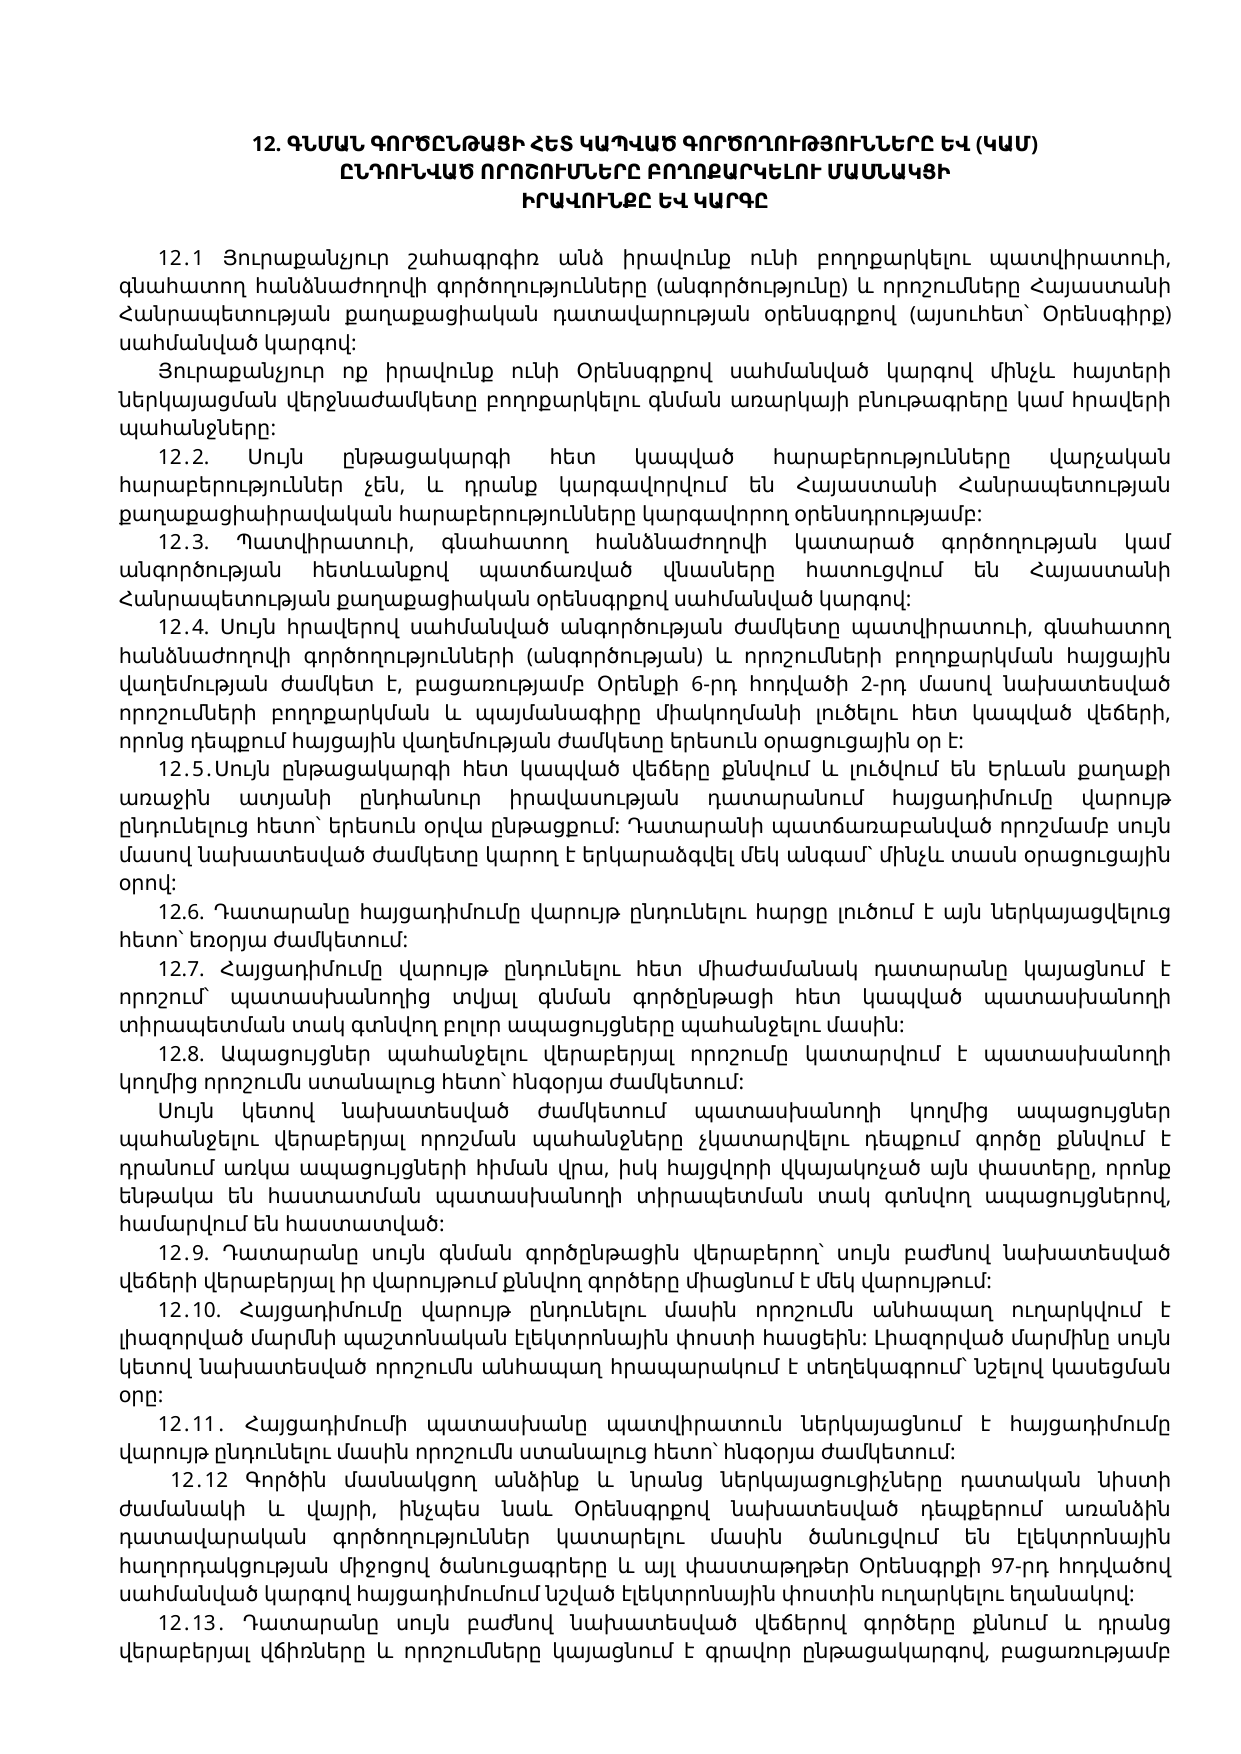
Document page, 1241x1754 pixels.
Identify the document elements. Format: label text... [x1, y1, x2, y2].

text 12․12 Գործին մասնակցող անձինք և նրանց ներկայացուցիչները դատական նիստի ժամանակի և վայրի, ինչպես նաև Օրենսգրքով նախատեսված դեպքերում առանձին դատավարական գործողություններ կատարելու մասին ծանուցվում են էլեկտրոնային հաղորդակցության միջոցով ծանուցագրերը և այլ փաստաթղթեր Օրենսգրքի 97-րդ հոդվածով սահմանված կարգով հայցադիմումում նշված էլեկտրոնային փոստին ուղարկելու եղանակով: [118, 1466, 1171, 1608]
text 12.7. Հայցադիմումը վարույթ ընդունելու հետ միաժամանակ դատարանը կայացնում է որոշում՝ պատասխանողից տվյալ գնման գործընթացի հետ կապված պատասխանողի տիրապետման տակ գտնվող բոլոր ապացույցները պահանջելու մասին: [118, 954, 1171, 1039]
text 12․2. Սույն ընթացակարգի հետ կապված հարաբերությունները վարչական հարաբերություններ չեն, և դրանք կարգավորվում են Հայաստանի Հանրապետության քաղաքացիաիրավական հարաբերությունները կարգավորող օրենսդրությամբ: [118, 442, 1171, 527]
text Սույն կետով նախատեսված ժամկետում պատասխանողի կողմից ապացույցներ պահանջելու վերաբերյալ որոշման պահանջները չկատարվելու դեպքում գործը քննվում է դրանում առկա ապացույցների հիման վրա, իսկ հայցվորի վկայակոչած այն փաստերը, որոնք ենթակա են հաստատման պատասխանողի տիրապետման տակ գտնվող ապացույցներով, համարվում են հաստատված: [118, 1096, 1171, 1238]
text 12․5․Սույն ընթացակարգի հետ կապված վեճերը քննվում և լուծվում են Երևան քաղաքի առաջին ատյանի ընդհանուր իրավասության դատարանում հայցադիմումը վարույթ ընդունելուց հետո՝ երեսուն օրվա ընթացքում: Դատարանի պատճառաբանված որոշմամբ սույն մասով նախատեսված ժամկետը կարող է երկարաձգվել մեկ անգամ` մինչև տասն օրացուցային օրով: [118, 754, 1171, 897]
text 12․11․ Հայցադիմումի պատասխանը պատվիրատուն ներկայացնում է հայցադիմումը վարույթ ընդունելու մասին որոշումն ստանալուց հետո՝ հնգօրյա ժամկետում: [118, 1409, 1171, 1466]
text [118, 1608, 1171, 1665]
text 12.8. Ապացույցներ պահանջելու վերաբերյալ որոշումը կատարվում է պատասխանողի կողմից որոշումն ստանալուց հետո՝ հնգօրյա ժամկետում: [118, 1039, 1171, 1096]
text 12․1 Յուրաքանչյուր շահագրգիռ անձ իրավունք ունի բողոքարկելու պատվիրատուի, գնահատող հանձնաժողովի գործողությունները (անգործությունը) և որոշումները Հայաստանի Հանրապետության քաղաքացիական դատավարության օրենսգրքով (այսուհետ՝ Օրենսգիրք) սահմանված կարգով: [118, 243, 1171, 356]
text ԻՐԱՎՈՒՆՔԸ ԵՎ ԿԱՐԳԸ [118, 186, 1171, 214]
text Յուրաքանչյուր ոք իրավունք ունի Օրենսգրքով սահմանված կարգով մինչև հայտերի ներկայացման վերջնաժամկետը բողոքարկելու գնման առարկայի բնութագրերը կամ հրավերի պահանջները: [118, 356, 1171, 442]
text 12․10. Հայցադիմումը վարույթ ընդունելու մասին որոշումն անհապաղ ուղարկվում է լիազորված մարմնի պաշտոնական էլեկտրոնային փոստի հասցեին: Լիազորված մարմինը սույն կետով նախատեսված որոշումն անհապաղ հրապարակում է տեղեկագրում՝ նշելով կասեցման օրը: [118, 1295, 1171, 1409]
text 12. ԳՆՄԱՆ ԳՈՐԾԸՆԹԱՑԻ ՀԵՏ ԿԱՊՎԱԾ ԳՈՐԾՈՂՈՒԹՅՈՒՆՆԵՐԸ ԵՎ (ԿԱՄ) [118, 129, 1171, 157]
text 12․3. Պատվիրատուի, գնահատող հանձնաժողովի կատարած գործողության կամ անգործության հետևանքով պատճառված վնասները հատուցվում են Հայաստանի Հանրապետության քաղաքացիական օրենսգրքով սահմանված կարգով: [118, 527, 1171, 612]
text 12․4. Սույն հրավերով սահմանված անգործության ժամկետը պատվիրատուի, գնահատող հանձնաժողովի գործողությունների (անգործության) և որոշումների բողոքարկման հայցային վաղեմության ժամկետ է, բացառությամբ Օրենքի 6-րդ հոդվածի 2-րդ մասով նախատեսված որոշումների բողոքարկման և պայմանագիրը միակողմանի լուծելու հետ կապված վեճերի, որոնց դեպքում հայցային վաղեմության ժամկետը երեսուն օրացուցային օր է: [118, 612, 1171, 754]
text ԸՆԴՈՒՆՎԱԾ ՈՐՈՇՈՒՄՆԵՐԸ ԲՈՂՈՔԱՐԿԵԼՈՒ ՄԱՍՆԱԿՑԻ [118, 157, 1171, 186]
text 12.6. Դատարանը հայցադիմումը վարույթ ընդունելու հարցը լուծում է այն ներկայացվելուց հետո՝ եռօրյա ժամկետում: [118, 897, 1171, 954]
text 12․9. Դատարանը սույն գնման գործընթացին վերաբերող՝ սույն բաժնով նախատեսված վեճերի վերաբերյալ իր վարույթում քննվող գործերը միացնում է մեկ վարույթում: [118, 1238, 1171, 1295]
